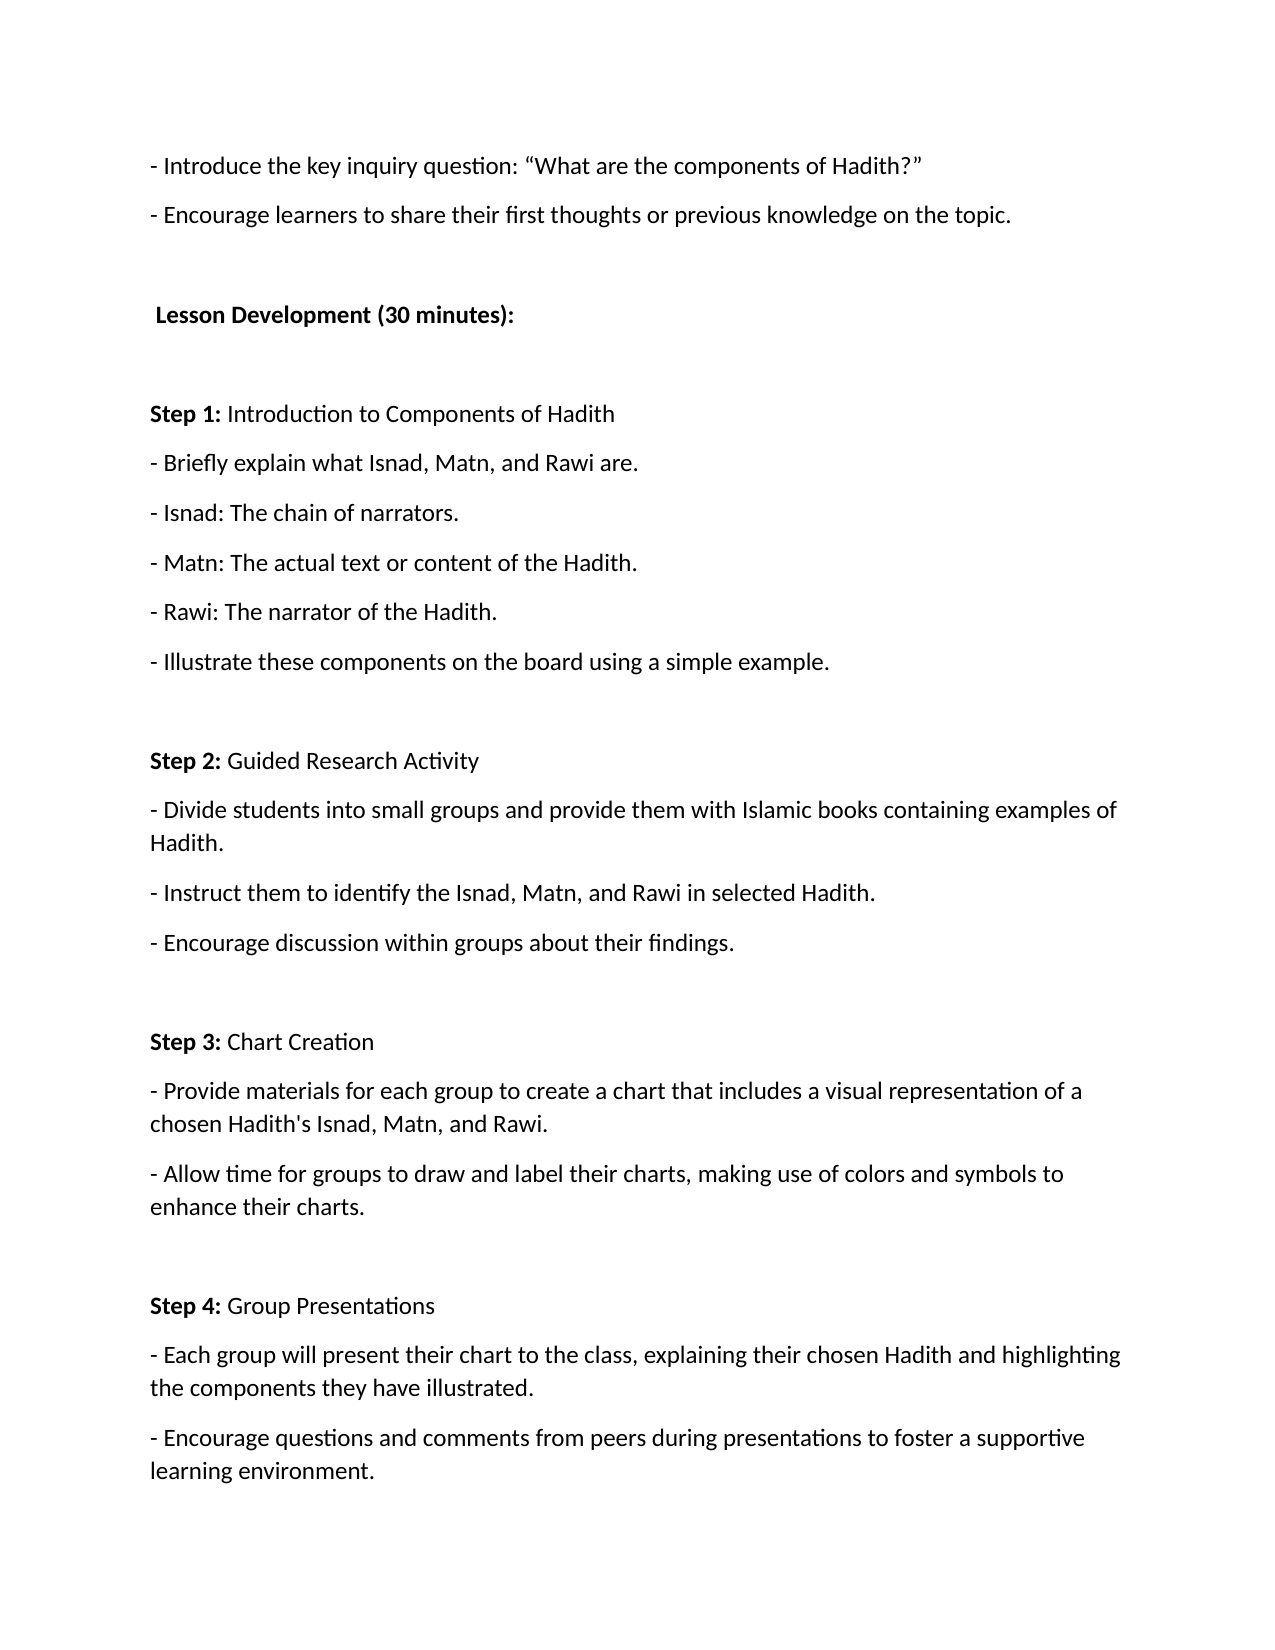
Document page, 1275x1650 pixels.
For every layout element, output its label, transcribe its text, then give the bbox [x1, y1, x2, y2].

text - Provide materials for each group to create a chart that includes a visual representation of a chosen Hadith's Isnad, Matn, and Rawi. [150, 1075, 1125, 1139]
text - Matn: The actual text or content of the Hadith. [150, 547, 1125, 577]
text - Introduce the key inquiry question: “What are the components of Hadith?” [150, 150, 1125, 181]
text - Isnad: The chain of narrators. [150, 497, 1125, 528]
text - Instruct them to identify the Isnad, Matn, and Rawi in selected Hadith. [150, 877, 1125, 908]
text - Illustrate these components on the board using a simple example. [150, 646, 1125, 676]
text - Rawi: The narrator of the Hadith. [150, 596, 1125, 627]
text Step 1: Introduction to Components of Hadith [150, 398, 1125, 428]
text - Each group will present their chart to the class, explaining their chosen Hadith and highlighting the components they have illustrated. [150, 1339, 1125, 1403]
text - Encourage discussion within groups about their findings. [150, 927, 1125, 957]
text Step 2: Guided Research Activity [150, 745, 1125, 776]
text - Encourage questions and comments from peers during presentations to foster a supportive learning environment. [150, 1422, 1125, 1486]
text Step 4: Group Presentations [150, 1290, 1125, 1321]
text Lesson Development (30 minutes): [150, 299, 1125, 329]
text - Briefly explain what Isnad, Matn, and Rawi are. [150, 447, 1125, 478]
text - Divide students into small groups and provide them with Islamic books containing examples of Hadith. [150, 794, 1125, 858]
text - Allow time for groups to draw and label their charts, making use of colors and symbols to enhance their charts. [150, 1158, 1125, 1221]
text - Encourage learners to share their first thoughts or previous knowledge on the topic. [150, 199, 1125, 230]
text Step 3: Chart Creation [150, 1026, 1125, 1056]
